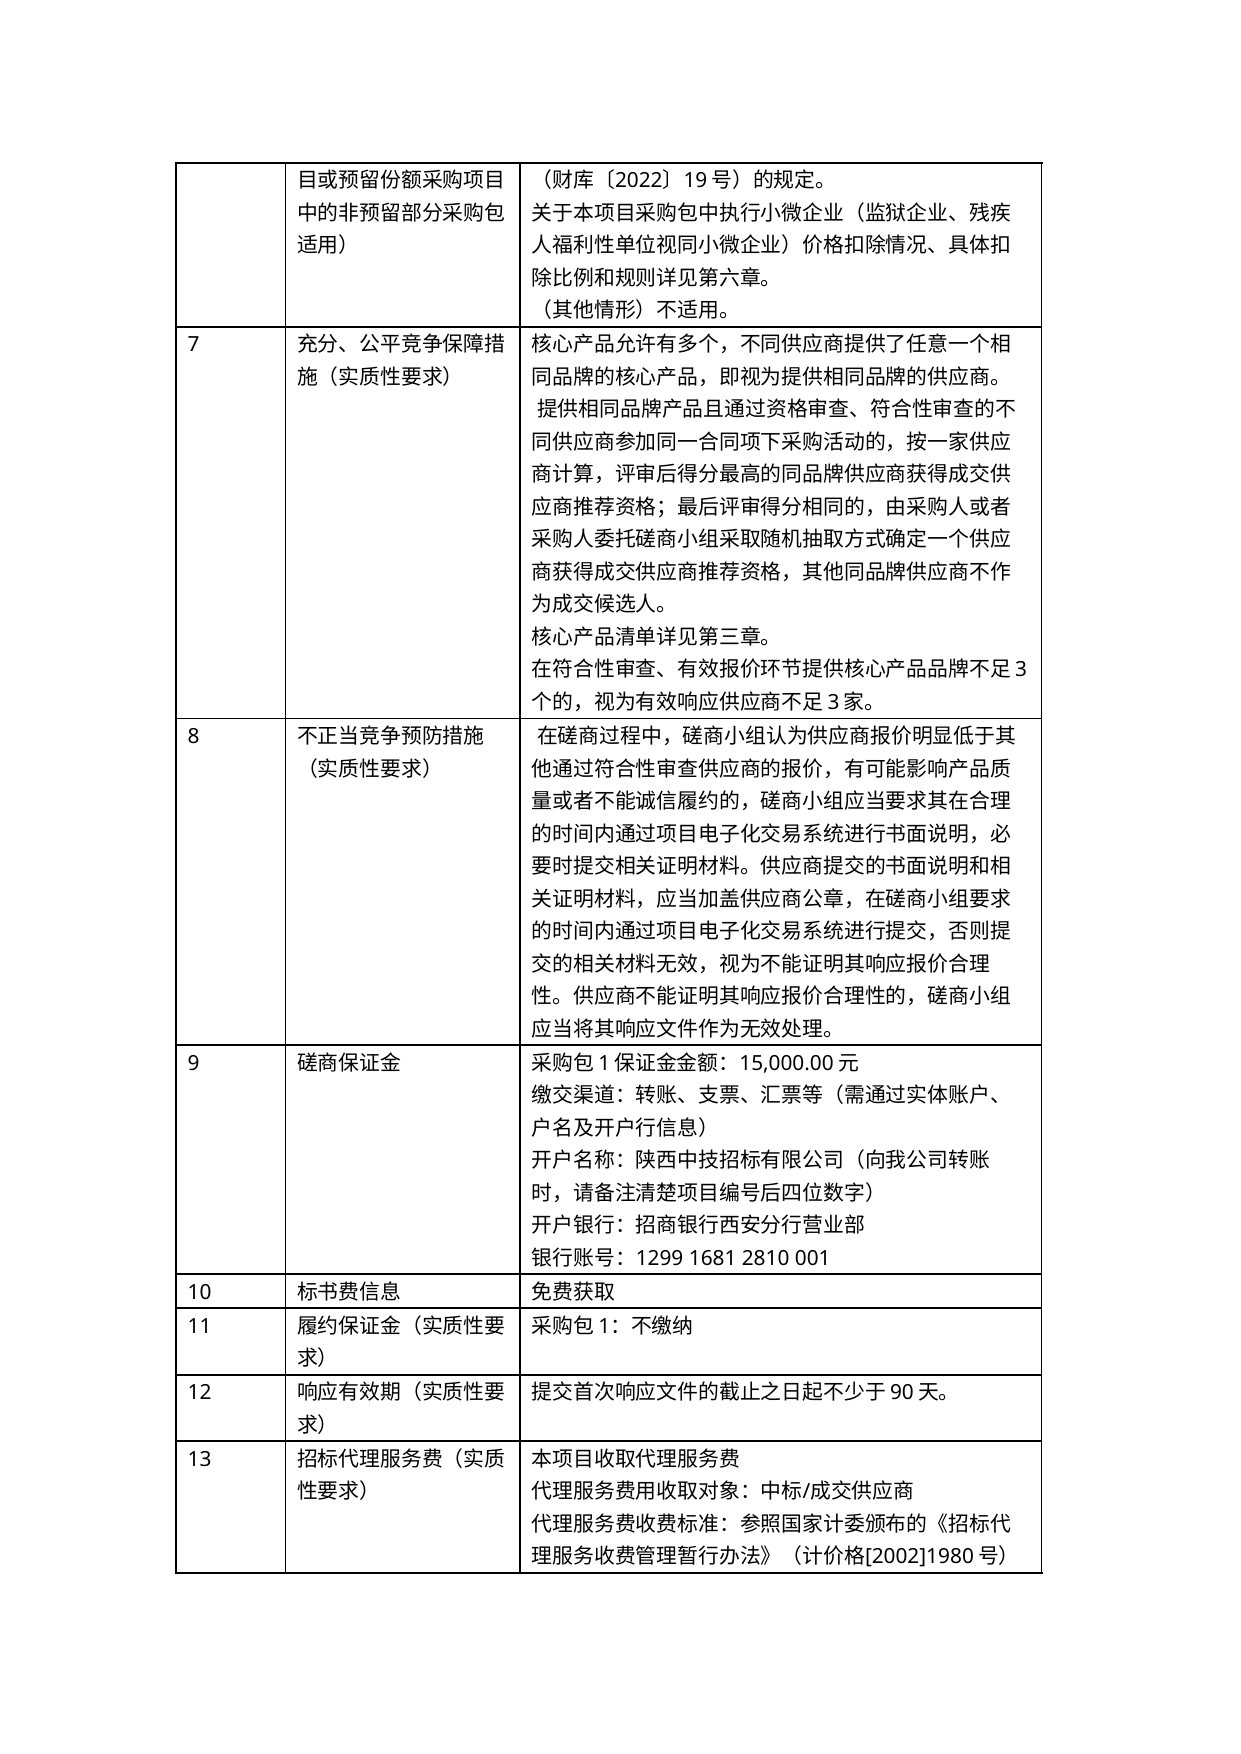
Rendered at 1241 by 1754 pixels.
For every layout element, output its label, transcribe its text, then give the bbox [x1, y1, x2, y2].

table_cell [521, 164, 1041, 326]
table_cell 7 [177, 328, 285, 718]
table_cell 标书费信息 [286, 1275, 519, 1307]
table_cell 11 [177, 1309, 285, 1374]
table_cell 8 [177, 719, 285, 1044]
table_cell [521, 1442, 1041, 1572]
table_cell 核心产品允许有多个，不同供应商提供了任意一个相同品牌的核心产品，即视为提供相同品牌的供应商。 提供相同品牌产品且通过资格审查、符合性审查的不同供应商参加同一合同项下采购活动的，按一家供应商计算，评审后得分最高的同品牌供应商获得成交供应商推荐资格；最后评审得分相同的，由采购人或者采购人委托磋商小组采取随机抽取方式确定一个供应商获得成交供应商推荐资格，其他同品牌供应商不作为成交候选人。 核心产品清单详见第三章。 在符合性审查、有效报价环节提供核心产品品牌不足3个的，视为有效响应供应商不足3家。 [521, 328, 1041, 718]
table_cell 磋商保证金 [286, 1046, 519, 1273]
table_cell 9 [177, 1046, 285, 1273]
table_cell 采购包1：不缴纳 [521, 1309, 1041, 1374]
table_cell 10 [177, 1275, 285, 1307]
table_cell 响应有效期（实质性要求） [286, 1376, 519, 1440]
table_cell 招标代理服务费（实质性要求） [286, 1442, 519, 1572]
table_cell 履约保证金（实质性要求） [286, 1309, 519, 1374]
table_cell 充分、公平竞争保障措施（实质性要求） [286, 328, 519, 718]
table_cell 12 [177, 1376, 285, 1440]
table_cell 6 [177, 164, 285, 326]
table_cell 13 [177, 1442, 285, 1572]
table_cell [286, 164, 519, 326]
table_cell 提交首次响应文件的截止之日起不少于90天。 [521, 1376, 1041, 1440]
table_cell 免费获取 [521, 1275, 1041, 1307]
table_cell 在磋商过程中，磋商小组认为供应商报价明显低于其他通过符合性审查供应商的报价，有可能影响产品质量或者不能诚信履约的，磋商小组应当要求其在合理的时间内通过项目电子化交易系统进行书面说明，必要时提交相关证明材料。供应商提交的书面说明和相关证明材料，应当加盖供应商公章，在磋商小组要求的时间内通过项目电子化交易系统进行提交，否则提交的相关材料无效，视为不能证明其响应报价合理性。供应商不能证明其响应报价合理性的，磋商小组应当将其响应文件作为无效处理。 [521, 719, 1041, 1044]
table_cell 不正当竞争预防措施（实质性要求） [286, 719, 519, 1044]
table_cell 采购包1保证金金额：15,000.00元 缴交渠道：转账、支票、汇票等（需通过实体账户、户名及开户行信息） 开户名称：陕西中技招标有限公司（向我公司转账时，请备注清楚项目编号后四位数字） 开户银行：招商银行西安分行营业部 银行账号：1299 1681 2810 001 [521, 1046, 1041, 1273]
